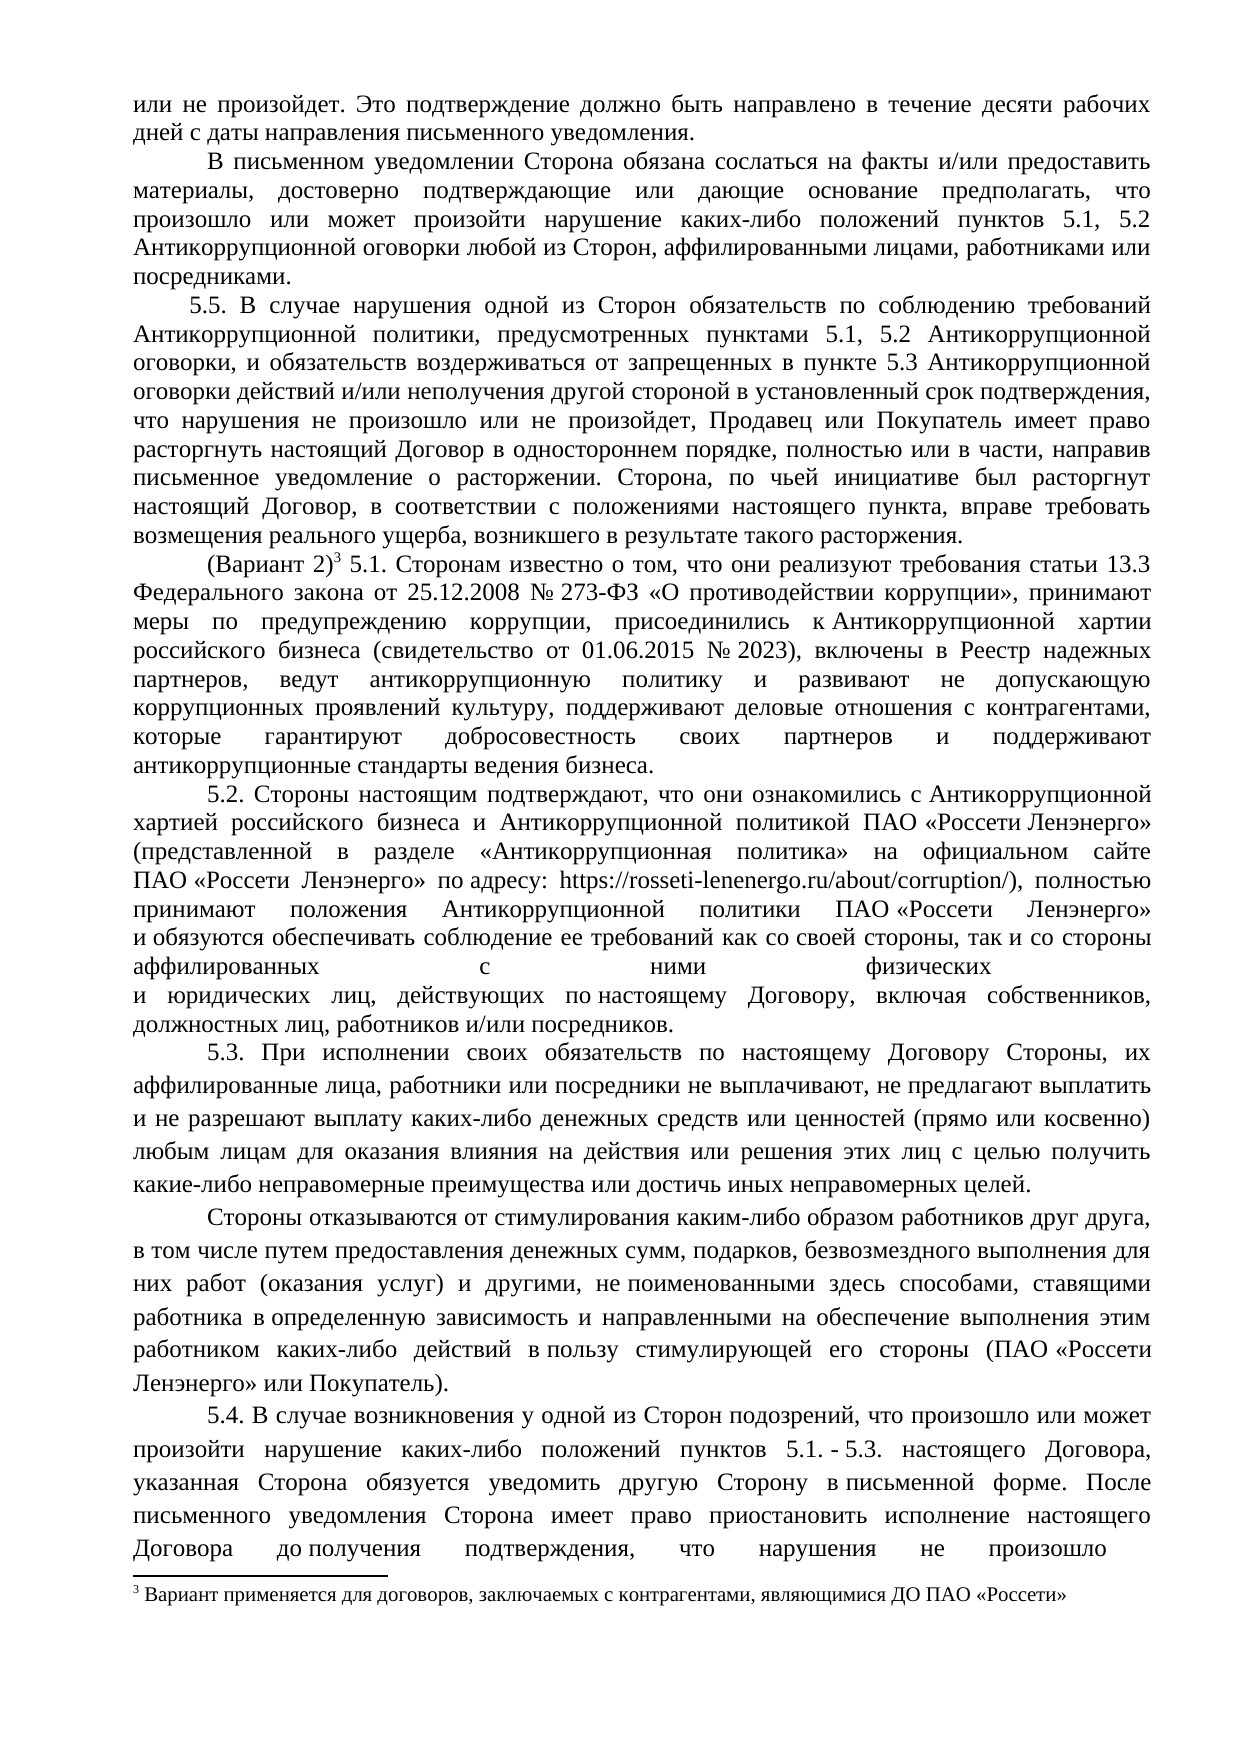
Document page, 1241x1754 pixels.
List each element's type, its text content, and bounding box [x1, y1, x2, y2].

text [133, 1401, 1152, 1561]
text (Вариант 2) 5.1. Сторонам известно о том, что они реализуют требования статьи 13.3 Федерального закона от 25.12.2008 № 273-ФЗ «О противодействии коррупции», принимают меры по предупреждению коррупции, присоединились к Антикоррупционной хартии российского бизнеса (свидетельство от 01.06.2015 № 2023), включены в Реестр надежных партнеров, ведут антикоррупционную политику и развивают не допускающую коррупционных проявлений культуру, поддерживают деловые отношения с контрагентами, которые гарантируют добросовестность своих партнеров и поддерживают антикоррупционные стандарты ведения бизнеса. [133, 549, 1152, 779]
text В письменном уведомлении Сторона обязана сослаться на факты и/или предоставить материалы, достоверно подтверждающие или дающие основание предполагать, что произошло или может произойти нарушение каких-либо положений пунктов 5.1, 5.2 Антикоррупционной оговорки любой из Сторон, аффилированными лицами, работниками или посредниками. [133, 146, 1152, 290]
text 5.2. Стороны настоящим подтверждают, что они ознакомились с Антикоррупционной хартией российского бизнеса и Антикоррупционной политикой ПАО «Россети Ленэнерго» (представленной в разделе «Антикоррупционная политика» на официальном сайте ПАО «Россети Ленэнерго» по адресу: https://rosseti-lenenergo.ru/about/corruption/), полностью принимают положения Антикоррупционной политики ПАО «Россети Ленэнерго» и обязуются обеспечивать соблюдение ее требований как со своей стороны, так и со стороны аффилированных с ними физических и юридических лиц, действующих по настоящему Договору, включая собственников, должностных лиц, работников и/или посредников. [133, 779, 1152, 1037]
text 5.3. При исполнении своих обязательств по настоящему Договору Стороны, их аффилированные лица, работники или посредники не выплачивают, не предлагают выплатить и не разрешают выплату каких-либо денежных средств или ценностей (прямо или косвенно) любым лицам для оказания влияния на действия или решения этих лиц с целью получить какие-либо неправомерные преимущества или достичь иных неправомерных целей. [133, 1037, 1152, 1198]
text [133, 89, 1152, 146]
text 5.5. В случае нарушения одной из Сторон обязательств по соблюдению требований Антикоррупционной политики, предусмотренных пунктами 5.1, 5.2 Антикоррупционной оговорки, и обязательств воздерживаться от запрещенных в пункте 5.3 Антикоррупционной оговорки действий и/или неполучения другой стороной в установленный срок подтверждения, что нарушения не произошло или не произойдет, Продавец или Покупатель имеет право расторгнуть настоящий Договор в одностороннем порядке, полностью или в части, направив письменное уведомление о расторжении. Сторона, по чьей инициативе был расторгнут настоящий Договор, в соответствии с положениями настоящего пункта, вправе требовать возмещения реального ущерба, возникшего в результате такого расторжения. [133, 290, 1152, 549]
text Стороны отказываются от стимулирования каким-либо образом работников друг друга, в том числе путем предоставления денежных сумм, подарков, безвозмездного выполнения для них работ (оказания услуг) и другими, не поименованными здесь способами, ставящими работника в определенную зависимость и направленными на обеспечение выполнения этим работником каких-либо действий в пользу стимулирующей его стороны (ПАО «Россети Ленэнерго» или Покупатель). [133, 1202, 1152, 1396]
